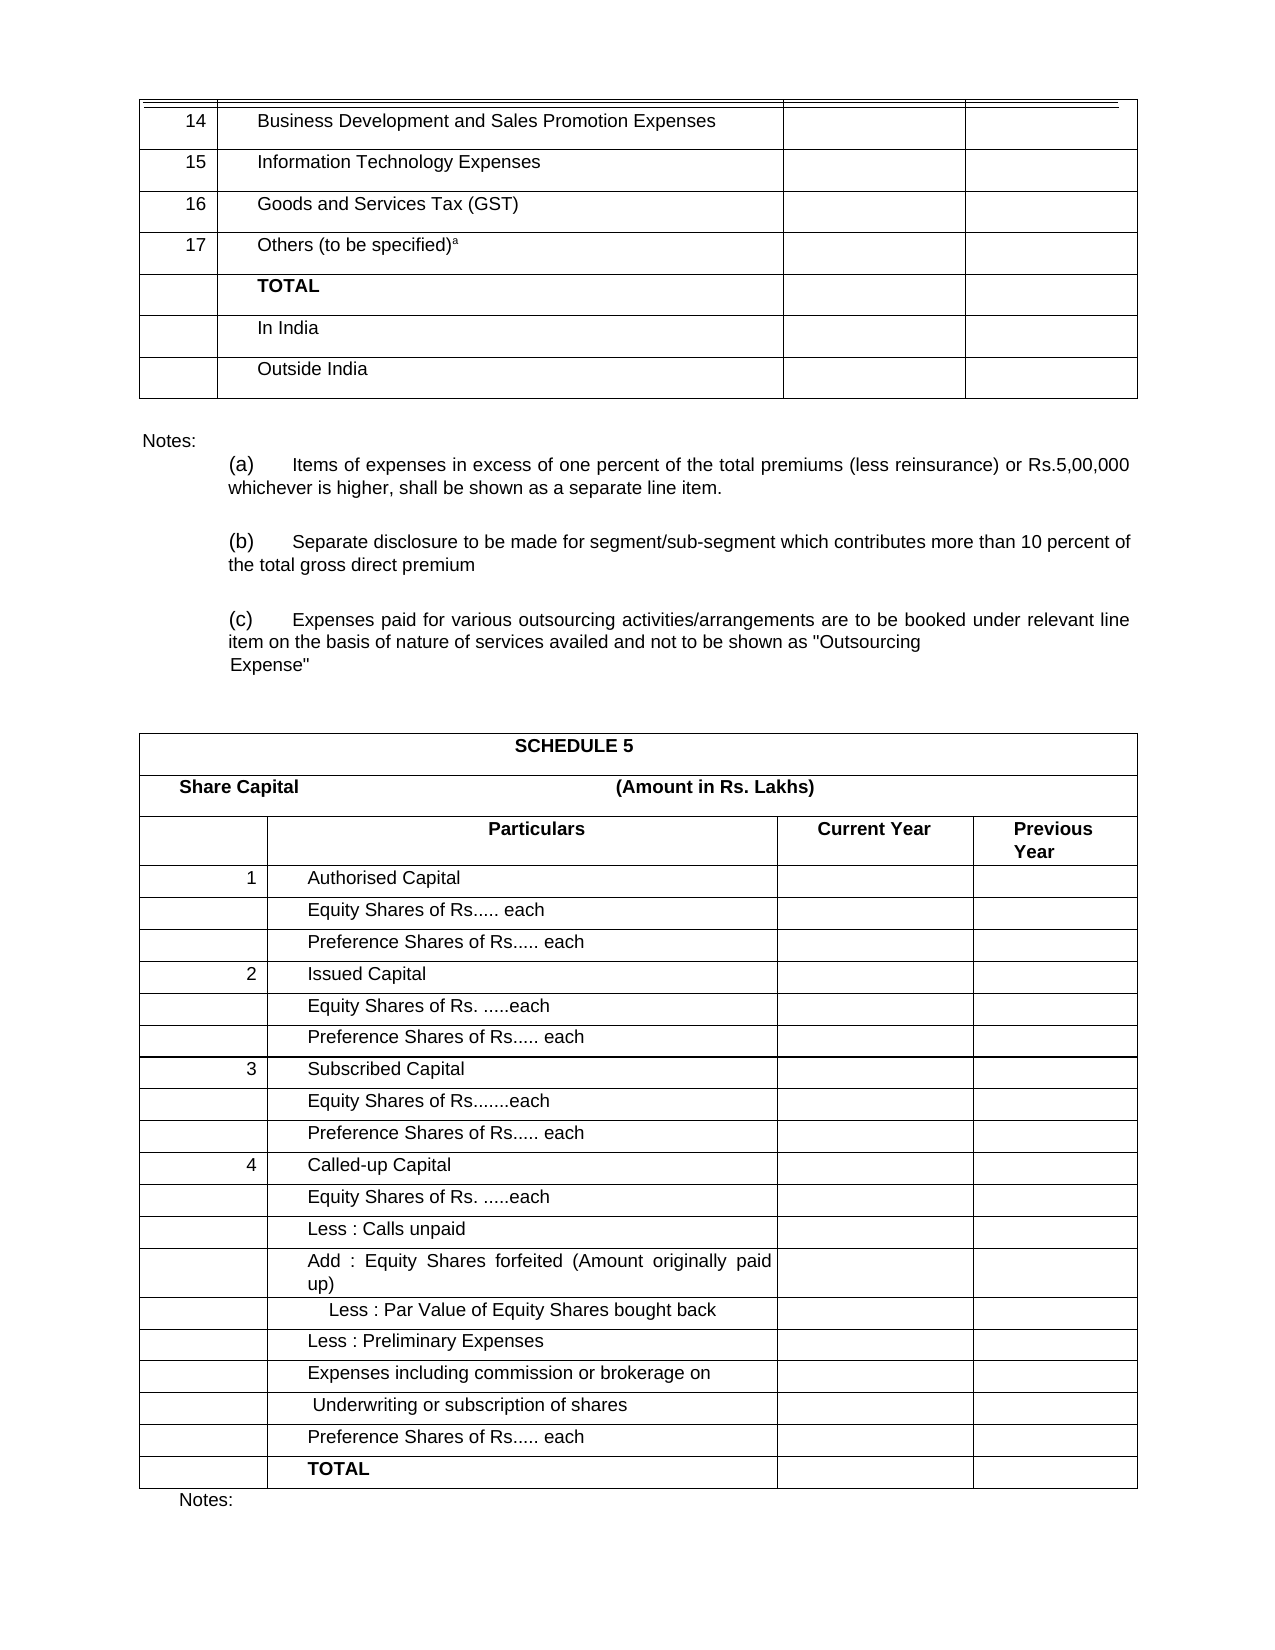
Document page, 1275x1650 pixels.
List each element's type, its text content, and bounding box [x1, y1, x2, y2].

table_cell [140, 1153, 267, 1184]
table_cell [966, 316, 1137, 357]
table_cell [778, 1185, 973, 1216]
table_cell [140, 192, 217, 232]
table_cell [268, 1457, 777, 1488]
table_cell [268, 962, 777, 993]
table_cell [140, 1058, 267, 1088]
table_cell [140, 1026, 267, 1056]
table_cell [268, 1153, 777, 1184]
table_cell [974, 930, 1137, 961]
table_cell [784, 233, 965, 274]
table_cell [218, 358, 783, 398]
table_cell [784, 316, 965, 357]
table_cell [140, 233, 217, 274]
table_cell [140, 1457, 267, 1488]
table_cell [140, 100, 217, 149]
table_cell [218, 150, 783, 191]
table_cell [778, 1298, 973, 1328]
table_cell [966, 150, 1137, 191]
text Expense" [142, 654, 1131, 676]
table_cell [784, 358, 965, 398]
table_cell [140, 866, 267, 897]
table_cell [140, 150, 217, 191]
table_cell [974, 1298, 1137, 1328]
text Notes: [142, 1489, 1131, 1511]
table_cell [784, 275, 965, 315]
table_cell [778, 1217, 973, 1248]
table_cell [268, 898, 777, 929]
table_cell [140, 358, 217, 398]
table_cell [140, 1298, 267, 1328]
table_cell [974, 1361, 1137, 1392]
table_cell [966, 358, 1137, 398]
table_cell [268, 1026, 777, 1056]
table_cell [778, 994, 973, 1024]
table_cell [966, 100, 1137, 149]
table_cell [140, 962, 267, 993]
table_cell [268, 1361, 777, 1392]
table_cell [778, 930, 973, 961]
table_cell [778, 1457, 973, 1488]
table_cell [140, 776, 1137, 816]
text Notes: [142, 429, 1131, 451]
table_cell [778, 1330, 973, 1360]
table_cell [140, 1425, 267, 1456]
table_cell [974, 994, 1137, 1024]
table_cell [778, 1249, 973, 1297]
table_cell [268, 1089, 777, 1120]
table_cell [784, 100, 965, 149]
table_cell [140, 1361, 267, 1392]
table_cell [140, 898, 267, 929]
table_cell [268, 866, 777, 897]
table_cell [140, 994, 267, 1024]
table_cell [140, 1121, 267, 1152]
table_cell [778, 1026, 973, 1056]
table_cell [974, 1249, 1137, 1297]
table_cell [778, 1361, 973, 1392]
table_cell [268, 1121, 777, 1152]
list Items of expenses in excess of one percent of the total premiums (less reinsurance) or Rs.5,00,000 whichever is higher, shall be shown as a separate line item. [228, 452, 1131, 498]
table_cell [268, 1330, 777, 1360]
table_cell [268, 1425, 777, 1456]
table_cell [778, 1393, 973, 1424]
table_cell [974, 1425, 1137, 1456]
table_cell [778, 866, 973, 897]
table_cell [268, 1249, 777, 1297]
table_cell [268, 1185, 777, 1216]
list Separate disclosure to be made for segment/sub-segment which contributes more than 10 percent of the total gross direct premium [228, 529, 1131, 576]
list Expenses paid for various outsourcing activities/arrangements are to be booked under relevant line item on the basis of nature of services availed and not to be shown as "Outsourcing [228, 607, 1131, 653]
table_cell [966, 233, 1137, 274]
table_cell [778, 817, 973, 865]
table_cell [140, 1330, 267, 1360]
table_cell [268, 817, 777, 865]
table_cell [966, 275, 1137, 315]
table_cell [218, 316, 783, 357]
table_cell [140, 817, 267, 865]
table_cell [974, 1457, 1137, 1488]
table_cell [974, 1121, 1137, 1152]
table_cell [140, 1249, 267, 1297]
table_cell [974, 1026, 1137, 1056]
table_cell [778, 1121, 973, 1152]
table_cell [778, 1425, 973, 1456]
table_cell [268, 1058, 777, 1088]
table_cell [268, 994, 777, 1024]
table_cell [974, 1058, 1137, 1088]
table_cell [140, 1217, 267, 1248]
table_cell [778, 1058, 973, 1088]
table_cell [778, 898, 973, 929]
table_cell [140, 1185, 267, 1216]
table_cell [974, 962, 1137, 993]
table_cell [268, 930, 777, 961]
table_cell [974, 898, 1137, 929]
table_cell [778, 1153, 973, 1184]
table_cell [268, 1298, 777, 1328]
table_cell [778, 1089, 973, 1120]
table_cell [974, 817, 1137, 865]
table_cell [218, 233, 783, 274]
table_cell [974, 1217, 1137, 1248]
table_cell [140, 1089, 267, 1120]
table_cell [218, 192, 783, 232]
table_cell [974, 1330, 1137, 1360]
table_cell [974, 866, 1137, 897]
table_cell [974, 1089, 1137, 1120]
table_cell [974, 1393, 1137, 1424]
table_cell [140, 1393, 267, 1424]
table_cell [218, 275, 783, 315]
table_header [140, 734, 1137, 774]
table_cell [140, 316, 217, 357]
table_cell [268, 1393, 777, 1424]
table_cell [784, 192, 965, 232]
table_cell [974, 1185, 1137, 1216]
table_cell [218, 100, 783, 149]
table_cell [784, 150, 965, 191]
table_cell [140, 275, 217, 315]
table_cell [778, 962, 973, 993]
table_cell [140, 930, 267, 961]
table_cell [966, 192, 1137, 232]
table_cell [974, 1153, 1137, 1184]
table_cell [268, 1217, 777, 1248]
